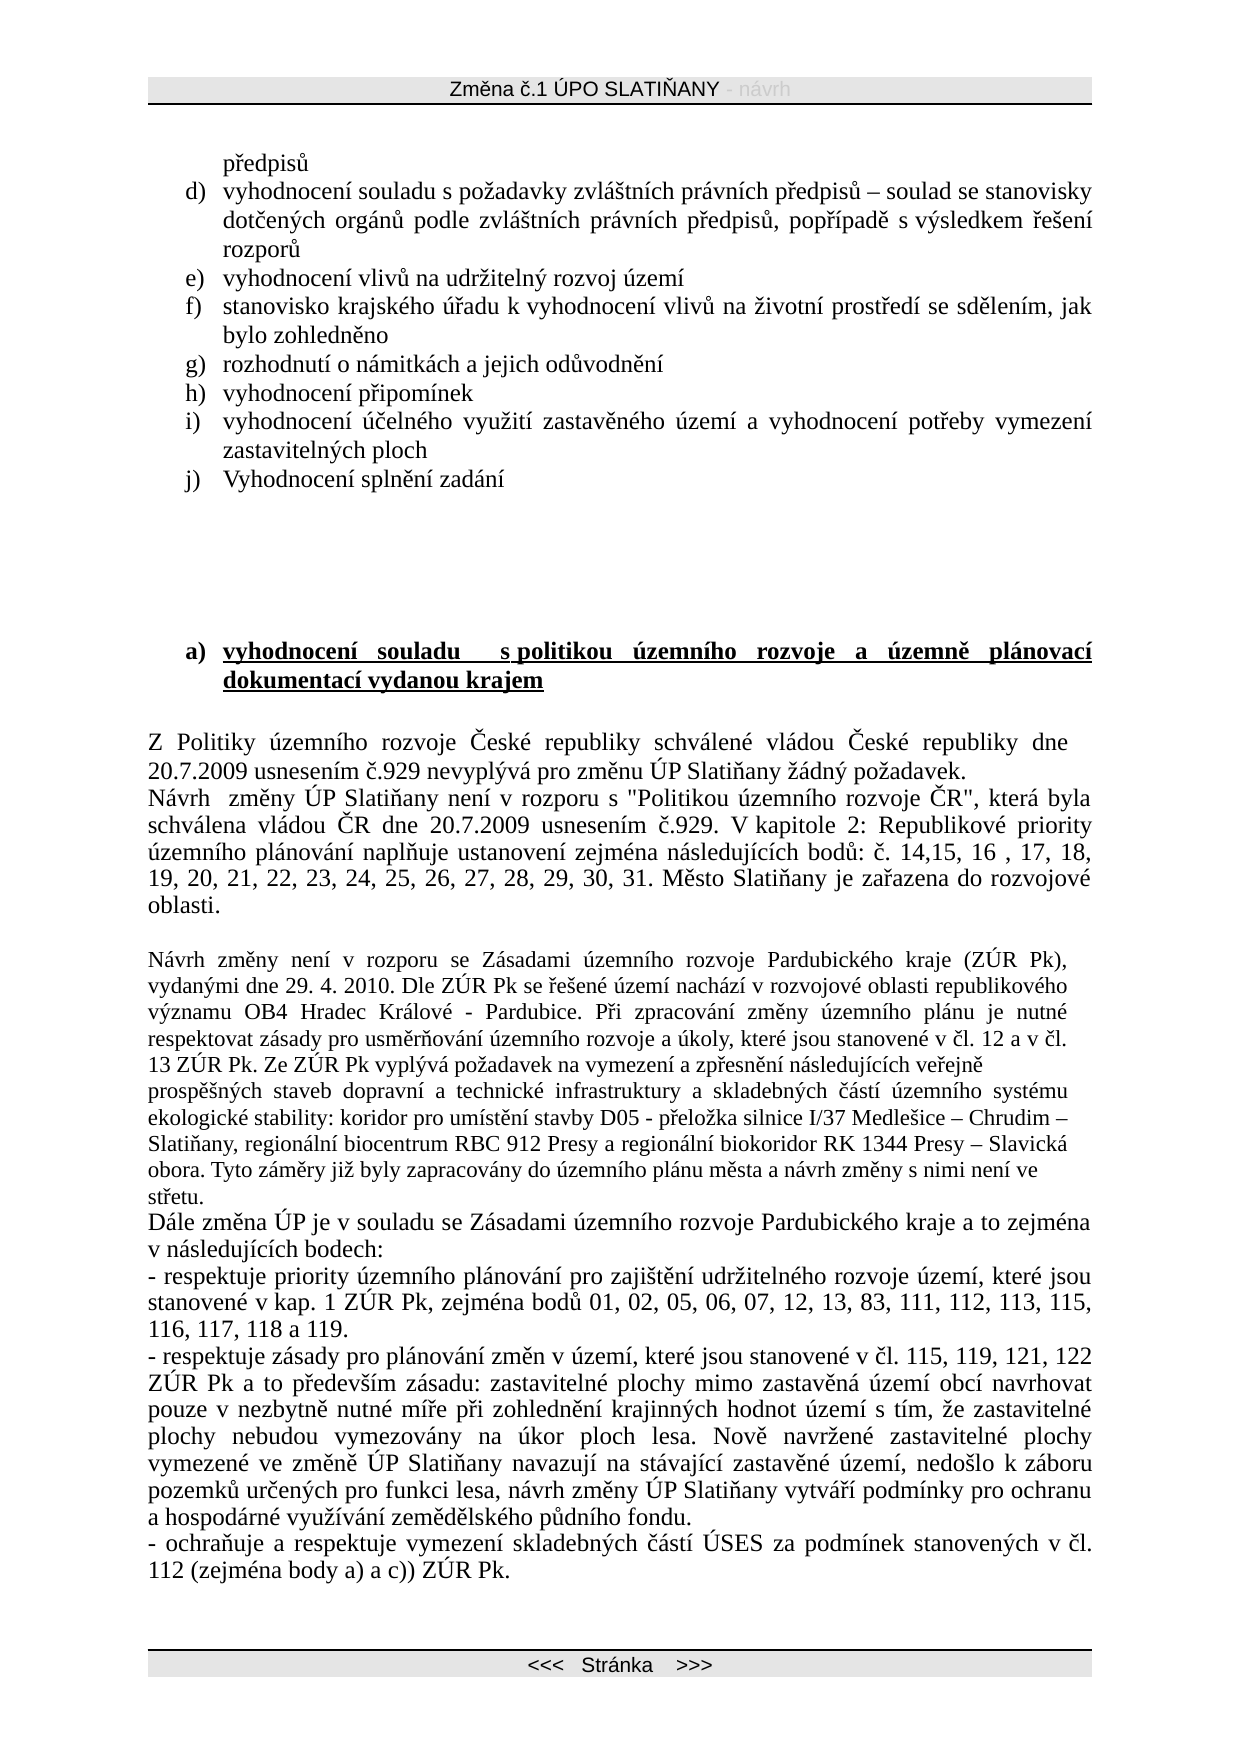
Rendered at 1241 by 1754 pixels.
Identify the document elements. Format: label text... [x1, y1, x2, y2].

text j) Vyhodnocení splnění zadání [185, 464, 1092, 493]
text i) vyhodnocení účelného využití zastavěného území a vyhodnocení potřeby vymezení zastavitelných ploch [185, 406, 1092, 464]
text Z Politiky územního rozvoje České republiky schválené vládou České republiky dne 20.7.2009 usnesením č.929 nevyplývá pro změnu ÚP Slatiňany žádný požadavek. [148, 727, 1069, 785]
text - respektuje zásady pro plánování změn v území, které jsou stanovené v čl. 115, 119, 121, 122 ZÚR Pk a to především zásadu: zastavitelné plochy mimo zastavěná území obcí navrhovat pouze v nezbytně nutné míře při zohlednění krajinných hodnot území s tím, že zastavitelné plochy nebudou vymezovány na úkor ploch lesa. Nově navržené zastavitelné plochy vymezené ve změně ÚP Slatiňany navazují na stávající zastavěné území, nedošlo k záboru pozemků určených pro funkci lesa, návrh změny ÚP Slatiňany vytváří podmínky pro ochranu a hospodárné využívání zemědělského půdního fondu. [148, 1343, 1092, 1530]
text Dále změna ÚP je v souladu se Zásadami územního rozvoje Pardubického kraje a to zejména v následujících bodech: [148, 1209, 1092, 1263]
text g) rozhodnutí o námitkách a jejich odůvodnění [185, 349, 1092, 378]
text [185, 148, 1092, 176]
text d) vyhodnocení souladu s požadavky zvláštních právních předpisů – soulad se stanovisky dotčených orgánů podle zvláštních právních předpisů, popřípadě s výsledkem řešení rozporů [185, 176, 1092, 263]
text střetu. [148, 1183, 1093, 1209]
text f) stanovisko krajského úřadu k vyhodnocení vlivů na životní prostředí se sdělením, jak bylo zohledněno [185, 291, 1092, 349]
text Návrh změny není v rozporu se Zásadami územního rozvoje Pardubického kraje (ZÚR Pk), vydanými dne 29. 4. 2010. Dle ZÚR Pk se řešené území nachází v rozvojové oblasti republikového významu OB4 Hradec Králové - Pardubice. Při zpracování změny územního plánu je nutné respektovat zásady pro usměrňování územního rozvoje a úkoly, které jsou stanovené v čl. 12 a v čl. 13 ZÚR Pk. Ze ZÚR Pk vyplývá požadavek na vymezení a zpřesnění následujících veřejně [148, 946, 1069, 1077]
text - respektuje priority územního plánování pro zajištění udržitelného rozvoje území, které jsou stanovené v kap. 1 ZÚR Pk, zejména bodů 01, 02, 05, 06, 07, 12, 13, 83, 111, 112, 113, 115, 116, 117, 118 a 119. [148, 1263, 1092, 1343]
text a) vyhodnocení souladu s politikou územního rozvoje a územně plánovací dokumentací vydanou krajem [185, 636, 1092, 694]
text Návrh změny ÚP Slatiňany není v rozporu s "Politikou územního rozvoje ČR", která byla schválena vládou ČR dne 20.7.2009 usnesením č.929. V kapitole 2: Republikové priority územního plánování naplňuje ustanovení zejména následujících bodů: č. 14,15, 16 , 17, 18, 19, 20, 21, 22, 23, 24, 25, 26, 27, 28, 29, 30, 31. Město Slatiňany je zařazena do rozvojové oblasti. [148, 785, 1092, 919]
text - ochraňuje a respektuje vymezení skladebných částí ÚSES za podmínek stanovených v čl. 112 (zejména body a) a c)) ZÚR Pk. [148, 1530, 1092, 1584]
text h) vyhodnocení připomínek [185, 378, 1092, 406]
text e) vyhodnocení vlivů na udržitelný rozvoj území [185, 263, 1092, 291]
text prospěšných staveb dopravní a technické infrastruktury a skladebných částí územního systému ekologické stability: koridor pro umístění stavby D05 - přeložka silnice I/37 Medlešice – Chrudim – Slatiňany, regionální biocentrum RBC 912 Presy a regionální biokoridor RK 1344 Presy – Slavická obora. Tyto záměry již byly zapracovány do územního plánu města a návrh změny s nimi není ve [148, 1077, 1069, 1183]
